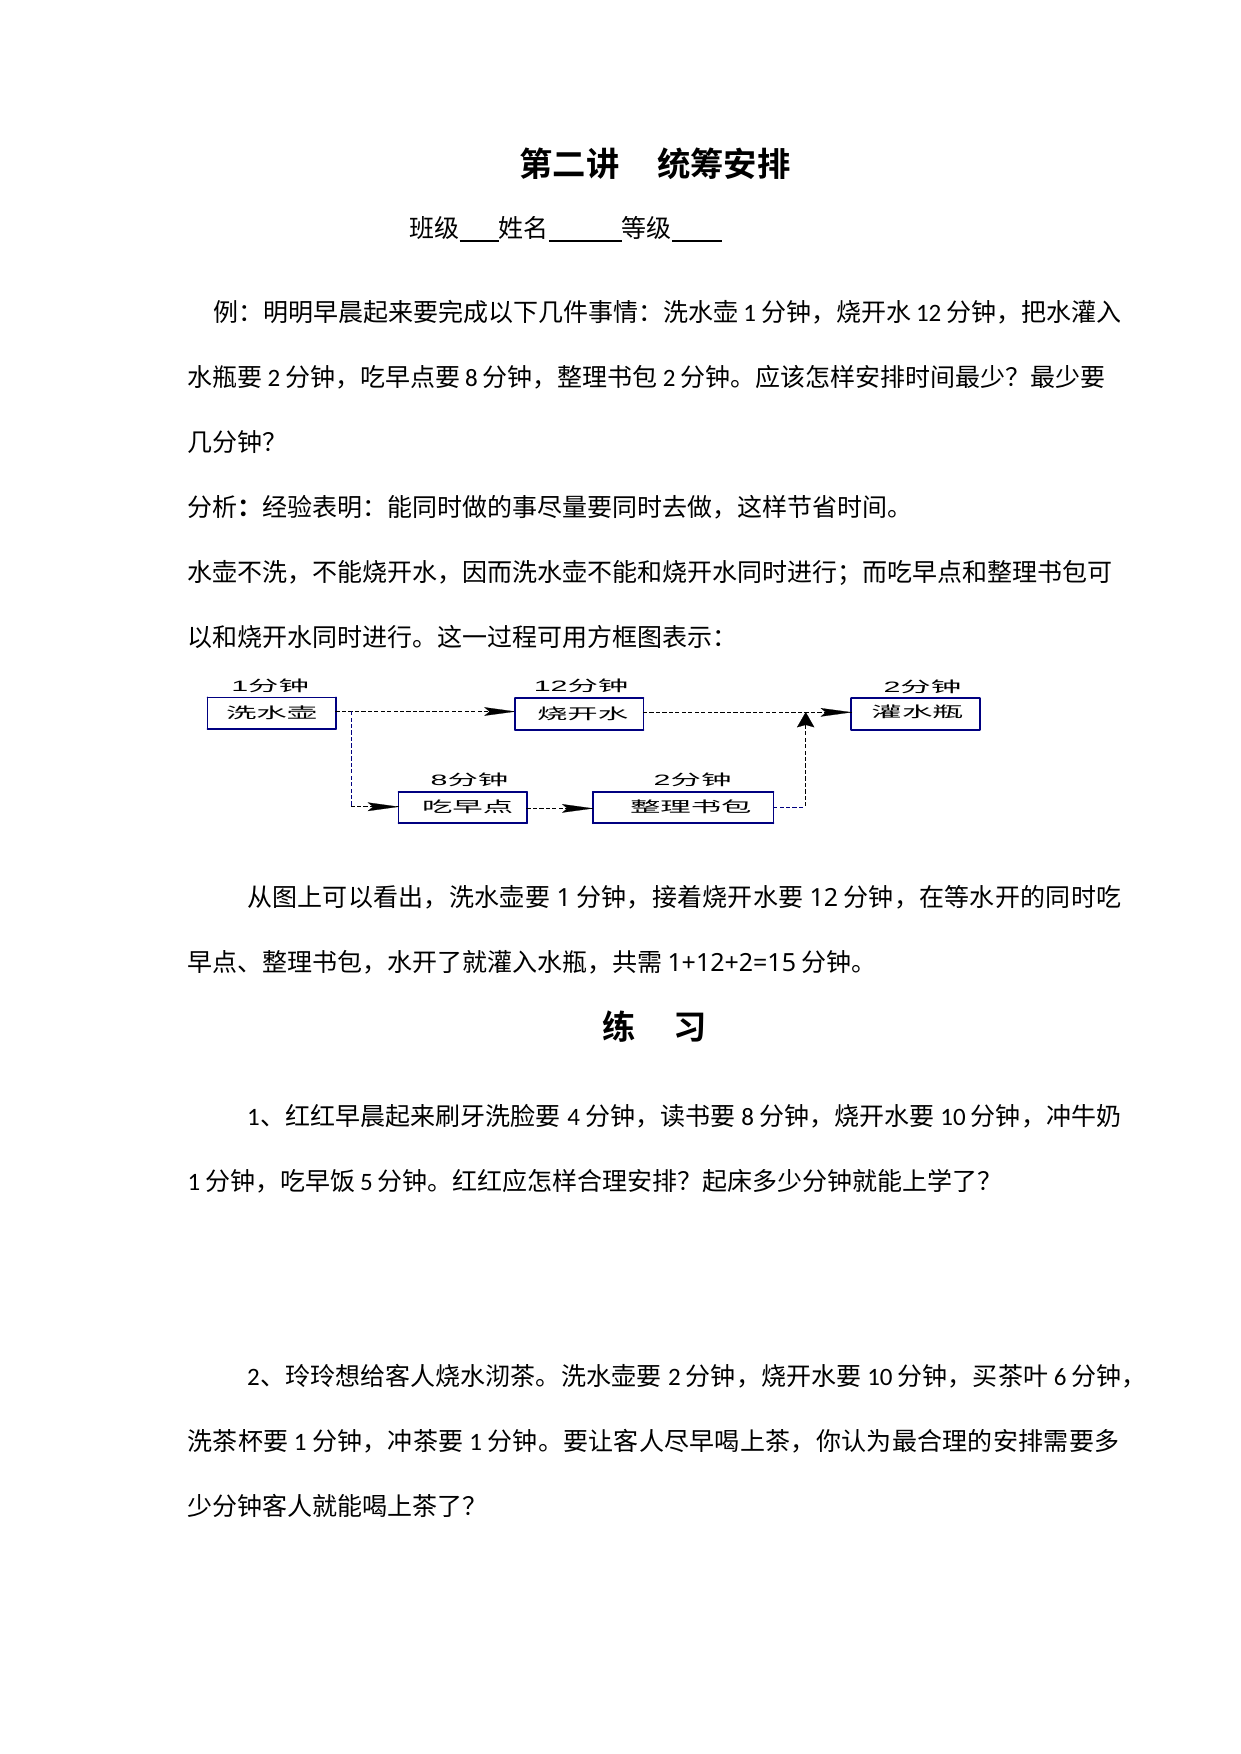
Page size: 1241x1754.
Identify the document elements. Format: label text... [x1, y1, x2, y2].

text 班级 姓名 等级 [187, 194, 1122, 259]
text 例：明明早晨起来要完成以下几件事情：洗水壶1分钟，烧开水12分钟，把水灌入水瓶要2分钟，吃早点要8分钟，整理书包2分钟。应该怎样安排时间最少？最少要几分钟？ [187, 278, 1122, 473]
text 2、玲玲想给客人烧水沏茶。洗水壶要2分钟，烧开水要10分钟，买茶叶6分钟，洗茶杯要1分钟，冲茶要1分钟。要让客人尽早喝上茶，你认为最合理的安排需要多少分钟客人就能喝上茶了？ [187, 1342, 1122, 1537]
text 练 习 [187, 993, 1122, 1058]
text 1、红红早晨起来刷牙洗脸要4分钟，读书要8分钟，烧开水要10分钟，冲牛奶1分钟，吃早饭5分钟。红红应怎样合理安排？起床多少分钟就能上学了？ [187, 1082, 1122, 1212]
text 第二讲 统筹安排 [187, 129, 1122, 194]
text 从图上可以看出，洗水壶要1分钟，接着烧开水要12分钟，在等水开的同时吃早点、整理书包，水开了就灌入水瓶，共需1+12+2=15分钟。 [187, 863, 1122, 993]
text 水壶不洗，不能烧开水，因而洗水壶不能和烧开水同时进行；而吃早点和整理书包可以和烧开水同时进行。这一过程可用方框图表示： [187, 538, 1122, 668]
text 分析：经验表明：能同时做的事尽量要同时去做，这样节省时间。 [187, 473, 1122, 538]
